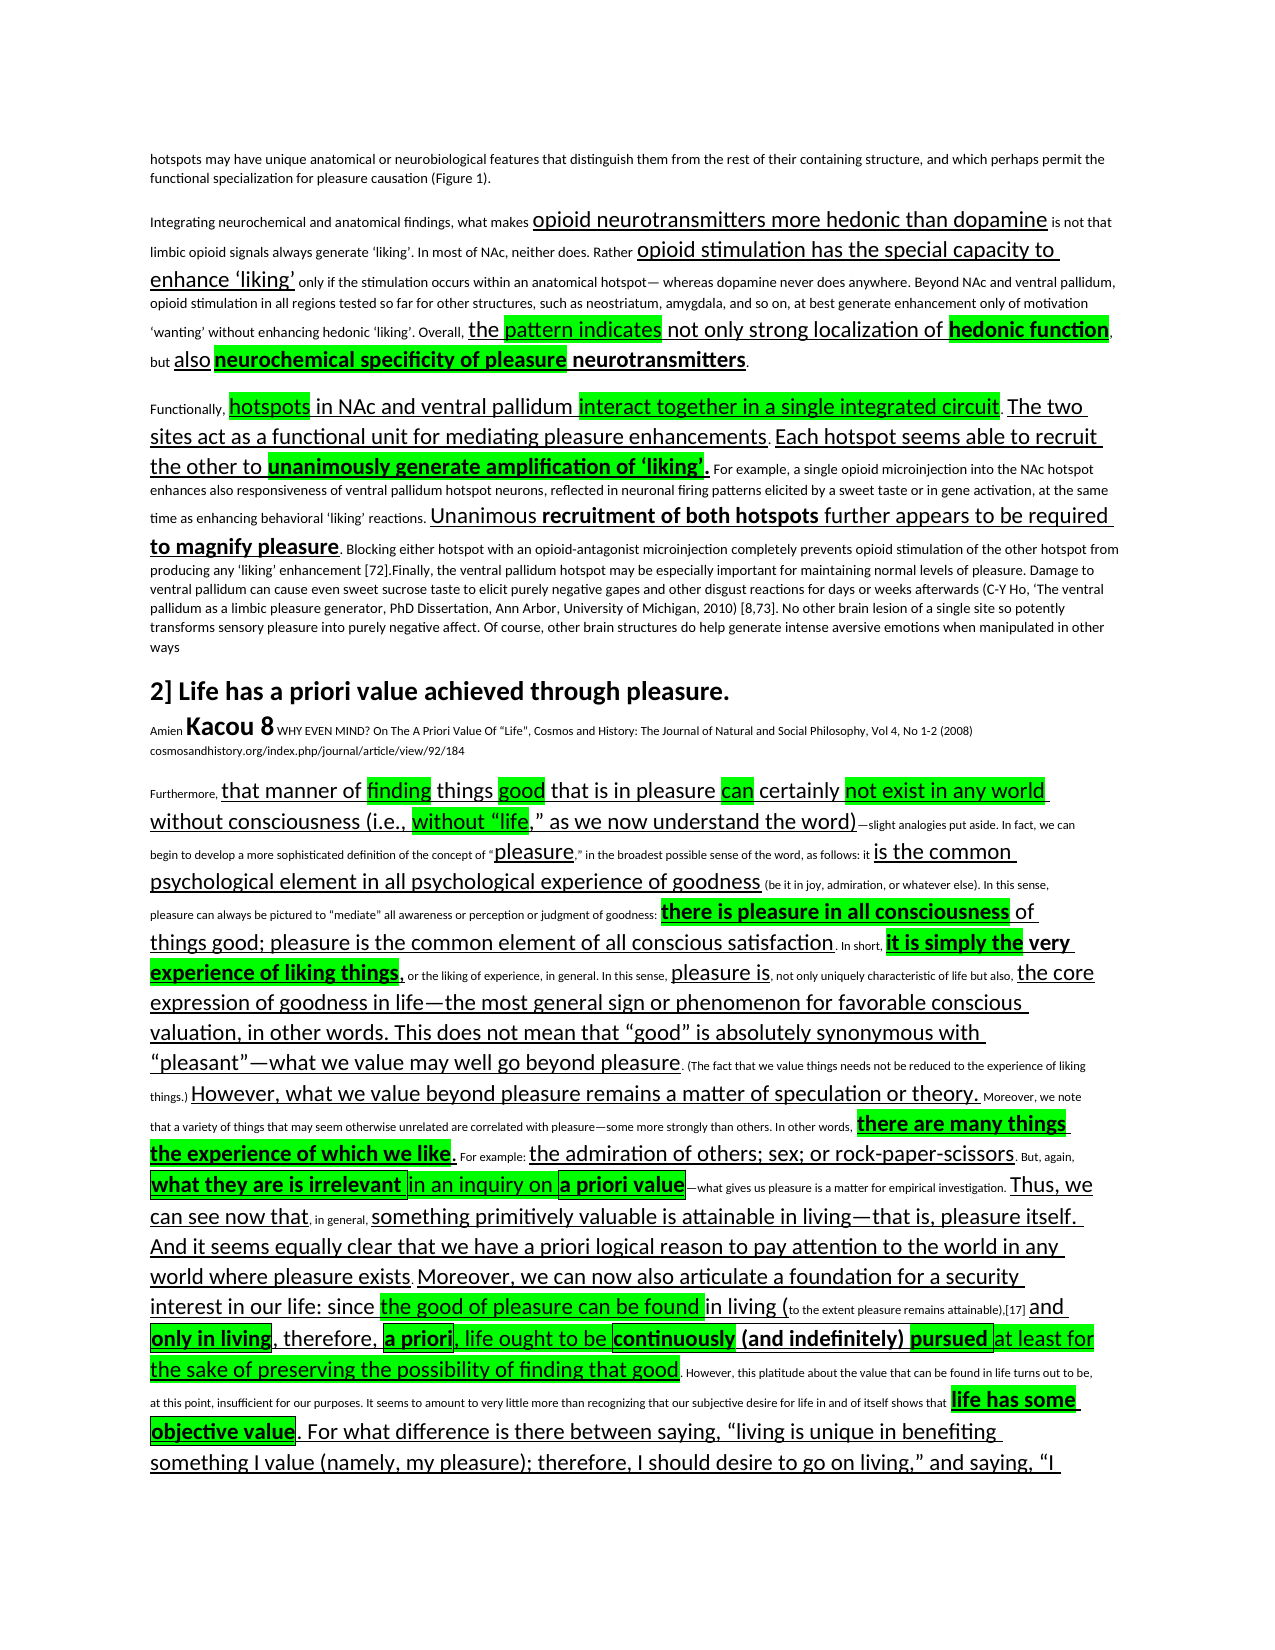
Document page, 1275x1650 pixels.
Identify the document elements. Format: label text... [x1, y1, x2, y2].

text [150, 777, 1095, 1476]
subtitle 2] Life has a priori value achieved through pleasure. [150, 674, 1125, 707]
text Integrating neurochemical and anatomical findings, what makes opioid neurotransmitters more hedonic than dopamine is not that limbic opioid signals always generate ‘liking’. In most of NAc, neither does. Rather opioid stimulation has the special capacity to enhance ‘liking’ only if the stimulation occurs within an anatomical hotspot— whereas dopamine never does anywhere. Beyond NAc and ventral pallidum, opioid stimulation in all regions tested so far for other structures, such as neostriatum, amygdala, and so on, at best generate enhancement only of motivation ‘wanting’ without enhancing hedonic ‘liking’. Overall, the pattern indicates not only strong localization of hedonic function, but also neurochemical specificity of pleasure neurotransmitters. [150, 205, 1125, 373]
text Amien Kacou 8 WHY EVEN MIND? On The A Priori Value Of “Life”, Cosmos and History: The Journal of Natural and Social Philosophy, Vol 4, No 1-2 (2008) cosmosandhistory.org/index.php/journal/article/view/92/184 [150, 709, 1125, 759]
text Functionally, hotspots in NAc and ventral pallidum interact together in a single integrated circuit. The two sites act as a functional unit for mediating pleasure enhancements. Each hotspot seems able to recruit the other to unanimously generate amplification of ‘liking’. For example, a single opioid microinjection into the NAc hotspot enhances also responsiveness of ventral pallidum hotspot neurons, reflected in neuronal firing patterns elicited by a sweet taste or in gene activation, at the same time as enhancing behavioral ‘liking’ reactions. Unanimous recruitment of both hotspots further appears to be required to magnify pleasure. Blocking either hotspot with an opioid-antagonist microinjection completely prevents opioid stimulation of the other hotspot from producing any ‘liking’ enhancement [72].Finally, the ventral pallidum hotspot may be especially important for maintaining normal levels of pleasure. Damage to ventral pallidum can cause even sweet sucrose taste to elicit purely negative gapes and other disgust reactions for days or weeks afterwards (C-Y Ho, ‘The ventral pallidum as a limbic pleasure generator, PhD Dissertation, Ann Arbor, University of Michigan, 2010) [8,73]. No other brain lesion of a single site so potently transforms sensory pleasure into purely negative affect. Of course, other brain structures do help generate intense aversive emotions when manipulated in other ways [150, 392, 1125, 656]
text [150, 150, 1125, 187]
